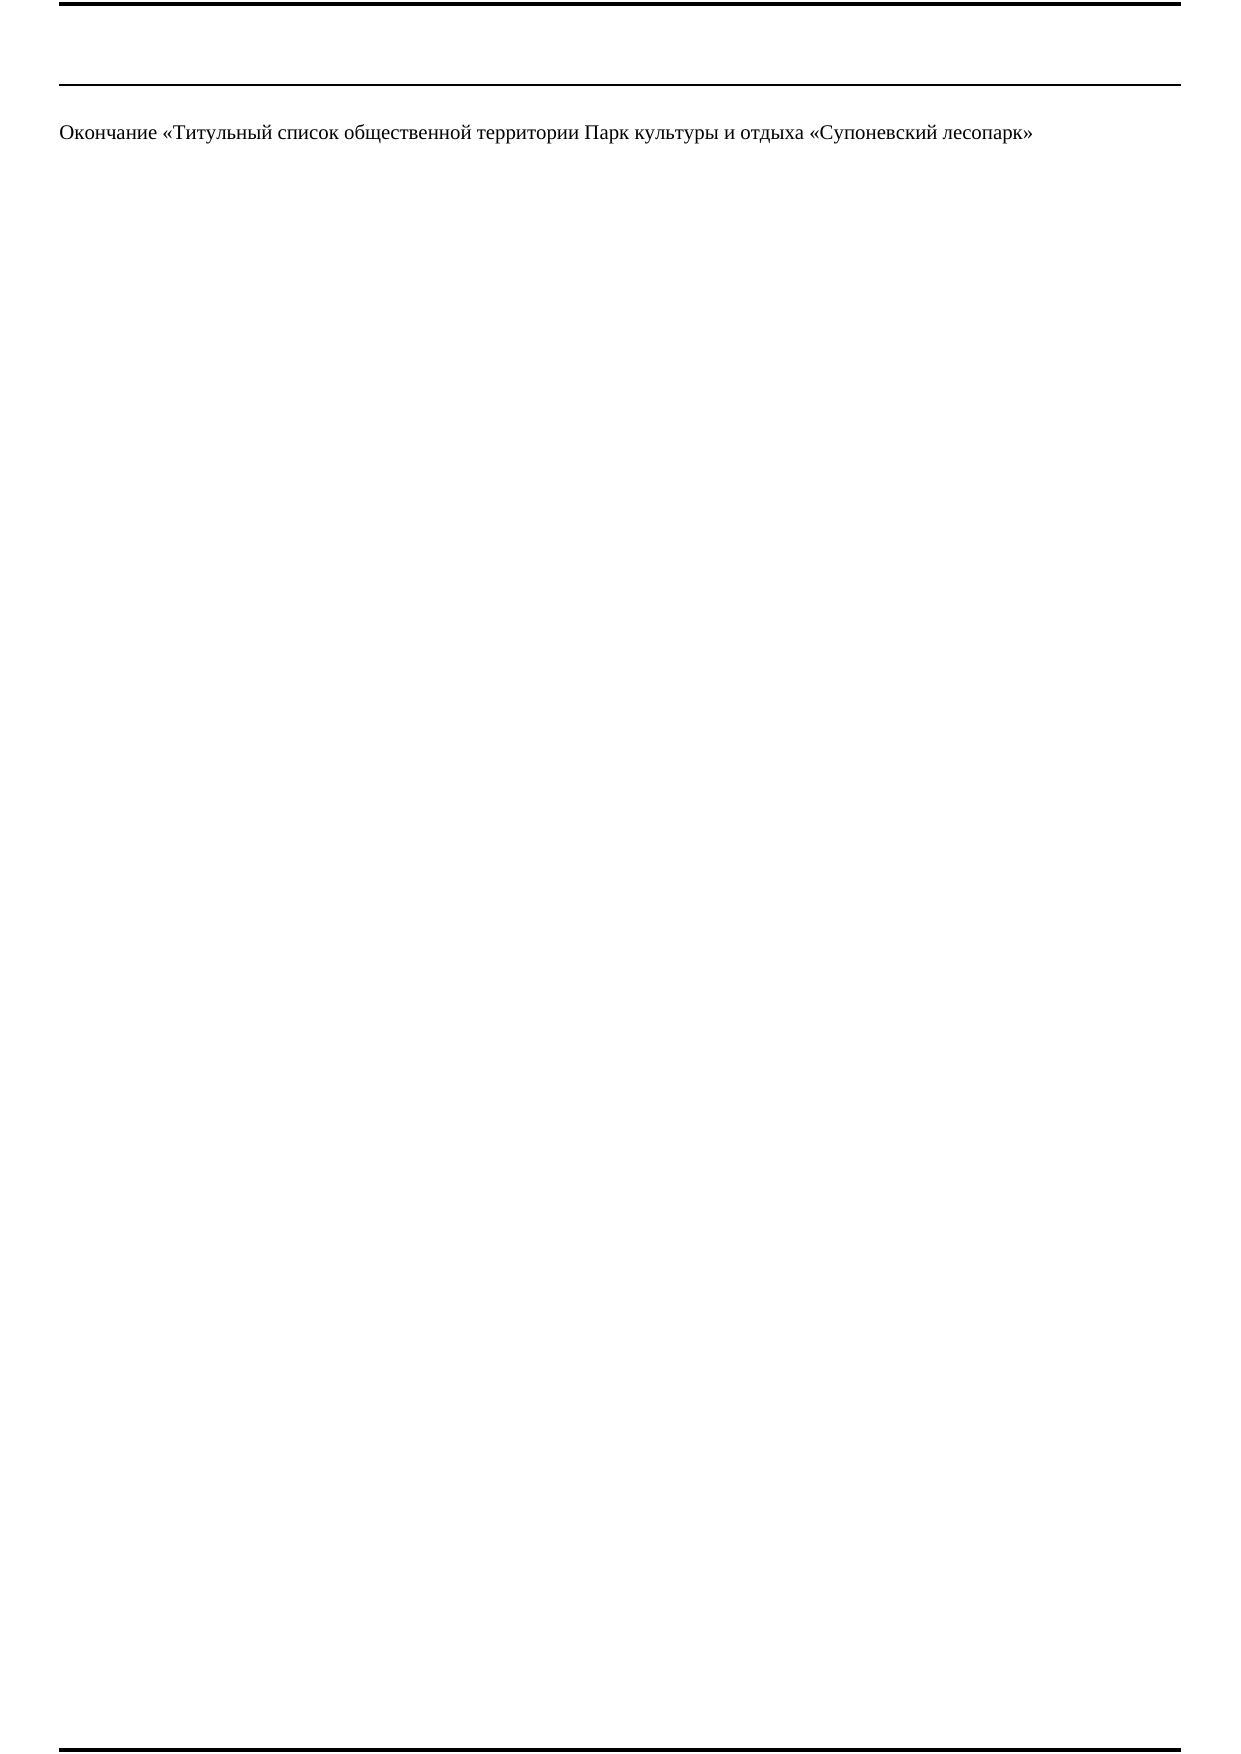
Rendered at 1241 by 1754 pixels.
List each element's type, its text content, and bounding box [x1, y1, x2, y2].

text Окончание «Титульный список общественной территории Парк культуры и отдыха «Супоневский лесопарк» [59, 119, 1181, 144]
